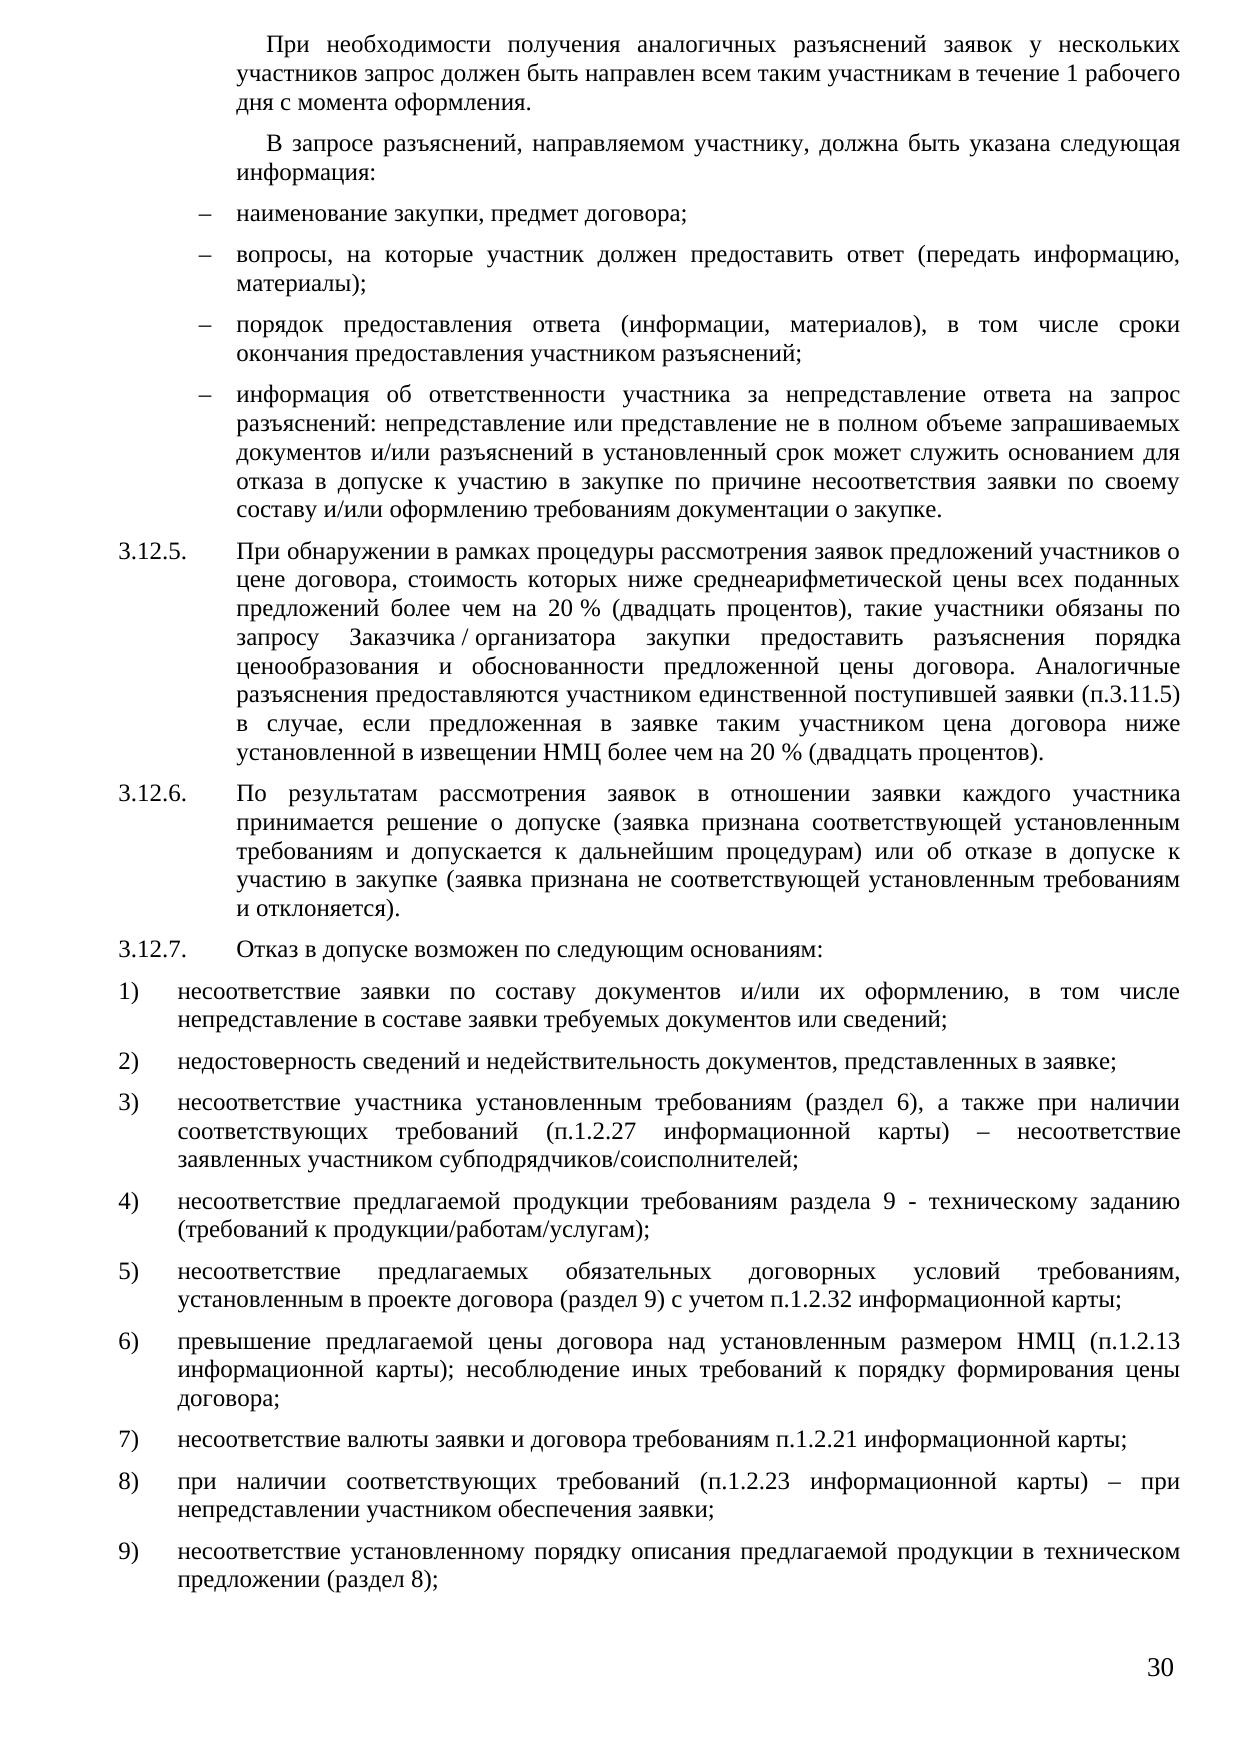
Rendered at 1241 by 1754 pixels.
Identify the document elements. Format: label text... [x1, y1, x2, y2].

text При обнаружении в рамках процедуры рассмотрения заявок предложений участников о цене договора, стоимость которых ниже среднеарифметической цены всех поданных предложений более чем на 20 % (двадцать процентов), такие участники обязаны по запросу Заказчика / организатора закупки предоставить разъяснения порядка ценообразования и обоснованности предложенной цены договора. Аналогичные разъяснения предоставляются участником единственной поступившей заявки (п.3.11.5) в случае, если предложенная в заявке таким участником цена договора ниже установленной в извещении НМЦ более чем на 20 % (двадцать процентов). [118, 536, 1181, 766]
text По результатам рассмотрения заявок в отношении заявки каждого участника принимается решение о допуске (заявка признана соответствующей установленным требованиям и допускается к дальнейшим процедурам) или об отказе в допуске к участию в закупке (заявка признана не соответствующей установленным требованиям и отклоняется). [118, 778, 1181, 922]
text Отказ в допуске возможен по следующим основаниям: [118, 934, 1181, 963]
text недостоверность сведений и недействительность документов, представленных в заявке; [118, 1046, 1181, 1074]
text несоответствие предлагаемых обязательных договорных условий требованиям, установленным в проекте договора (раздел 9) с учетом п.1.2.32 информационной карты; [118, 1256, 1181, 1313]
list вопросы, на которые участник должен предоставить ответ (передать информацию, материалы); [199, 239, 1181, 297]
text несоответствие участника установленным требованиям (раздел 6), а также при наличии соответствующих требований (п.1.2.27 информационной карты) – несоответствие заявленных участником субподрядчиков/соисполнителей; [118, 1087, 1181, 1173]
text несоответствие валюты заявки и договора требованиям п.1.2.21 информационной карты; [118, 1424, 1181, 1453]
text В запросе разъяснений, направляемом участнику, должна быть указана следующая информация: [236, 128, 1181, 186]
list порядок предоставления ответа (информации, материалов), в том числе сроки окончания предоставления участником разъяснений; [199, 309, 1181, 367]
text несоответствие установленному порядку описания предлагаемой продукции в техническом предложении (раздел 8); [118, 1536, 1181, 1593]
text несоответствие заявки по составу документов и/или их оформлению, в том числе непредставление в составе заявки требуемых документов или сведений; [118, 976, 1181, 1033]
list наименование закупки, предмет договора; [199, 198, 1181, 227]
text при наличии соответствующих требований (п.1.2.23 информационной карты) – при непредставлении участником обеспечения заявки; [118, 1466, 1181, 1523]
list информация об ответственности участника за непредставление ответа на запрос разъяснений: непредставление или представление не в полном объеме запрашиваемых документов и/или разъяснений в установленный срок может служить основанием для отказа в допуске к участию в закупке по причине несоответствия заявки по своему составу и/или оформлению требованиям документации о закупке. [199, 379, 1181, 523]
text несоответствие предлагаемой продукции требованиям раздела 9 - техническому заданию (требований к продукции/работам/услугам); [118, 1186, 1181, 1243]
text превышение предлагаемой цены договора над установленным размером НМЦ (п.1.2.13 информационной карты); несоблюдение иных требований к порядку формирования цены договора; [118, 1326, 1181, 1412]
text При необходимости получения аналогичных разъяснений заявок у нескольких участников запрос должен быть направлен всем таким участникам в течение 1 рабочего дня с момента оформления. [236, 29, 1181, 116]
